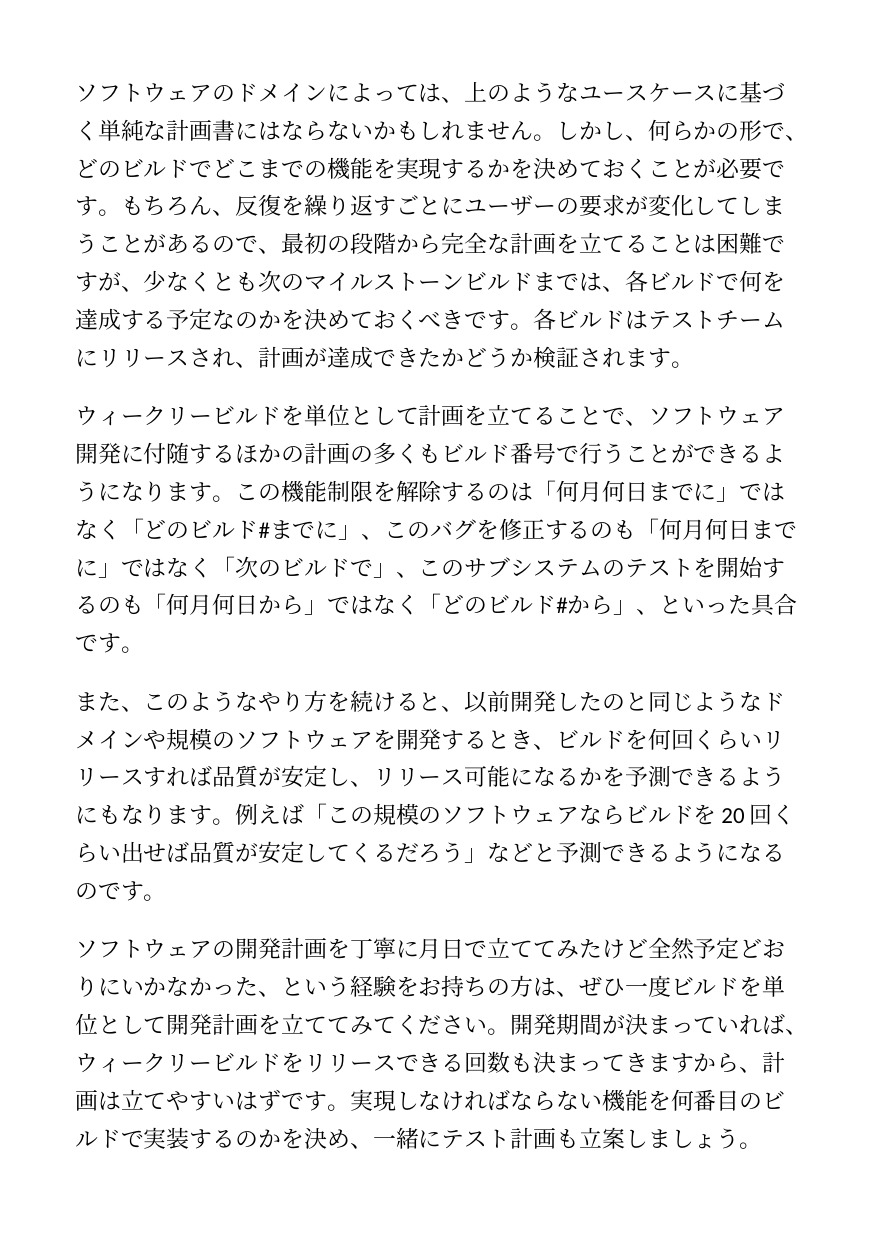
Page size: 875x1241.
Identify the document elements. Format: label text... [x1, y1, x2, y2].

text ソフトウェアの開発計画を丁寧に月日で立ててみたけど全然予定どおりにいかなかった、という経験をお持ちの方は、ぜひ一度ビルドを単位として開発計画を立ててみてください。開発期間が決まっていれば、ウィークリービルドをリリースできる回数も決まってきますから、計画は立てやすいはずです。実現しなければならない機能を何番目のビルドで実装するのかを決め、一緒にテスト計画も立案しましょう。 [75, 932, 799, 1153]
text ソフトウェアのドメインによっては、上のようなユースケースに基づく単純な計画書にはならないかもしれません。しかし、何らかの形で、どのビルドでどこまでの機能を実現するかを決めておくことが必要です。もちろん、反復を繰り返すごとにユーザーの要求が変化してしまうことがあるので、最初の段階から完全な計画を立てることは困難ですが、少なくとも次のマイルストーンビルドまでは、各ビルドで何を達成する予定なのかを決めておくべきです。各ビルドはテストチームにリリースされ、計画が達成できたかどうか検証されます。 [75, 75, 799, 373]
text ウィークリービルドを単位として計画を立てることで、ソフトウェア開発に付随するほかの計画の多くもビルド番号で行うことができるようになります。この機能制限を解除するのは「何月何日までに」ではなく「どのビルド#までに」、このバグを修正するのも「何月何日までに」ではなく「次のビルドで」、このサブシステムのテストを開始するのも「何月何日から」ではなく「どのビルド#から」、といった具合です。 [75, 398, 799, 658]
text また、このようなやり方を続けると、以前開発したのと同じようなドメインや規模のソフトウェアを開発するとき、ビルドを何回くらいリリースすれば品質が安定し、リリース可能になるかを予測できるようにもなります。例えば「この規模のソフトウェアならビルドを20回くらい出せば品質が安定してくるだろう」などと予測できるようになるのです。 [75, 684, 799, 906]
